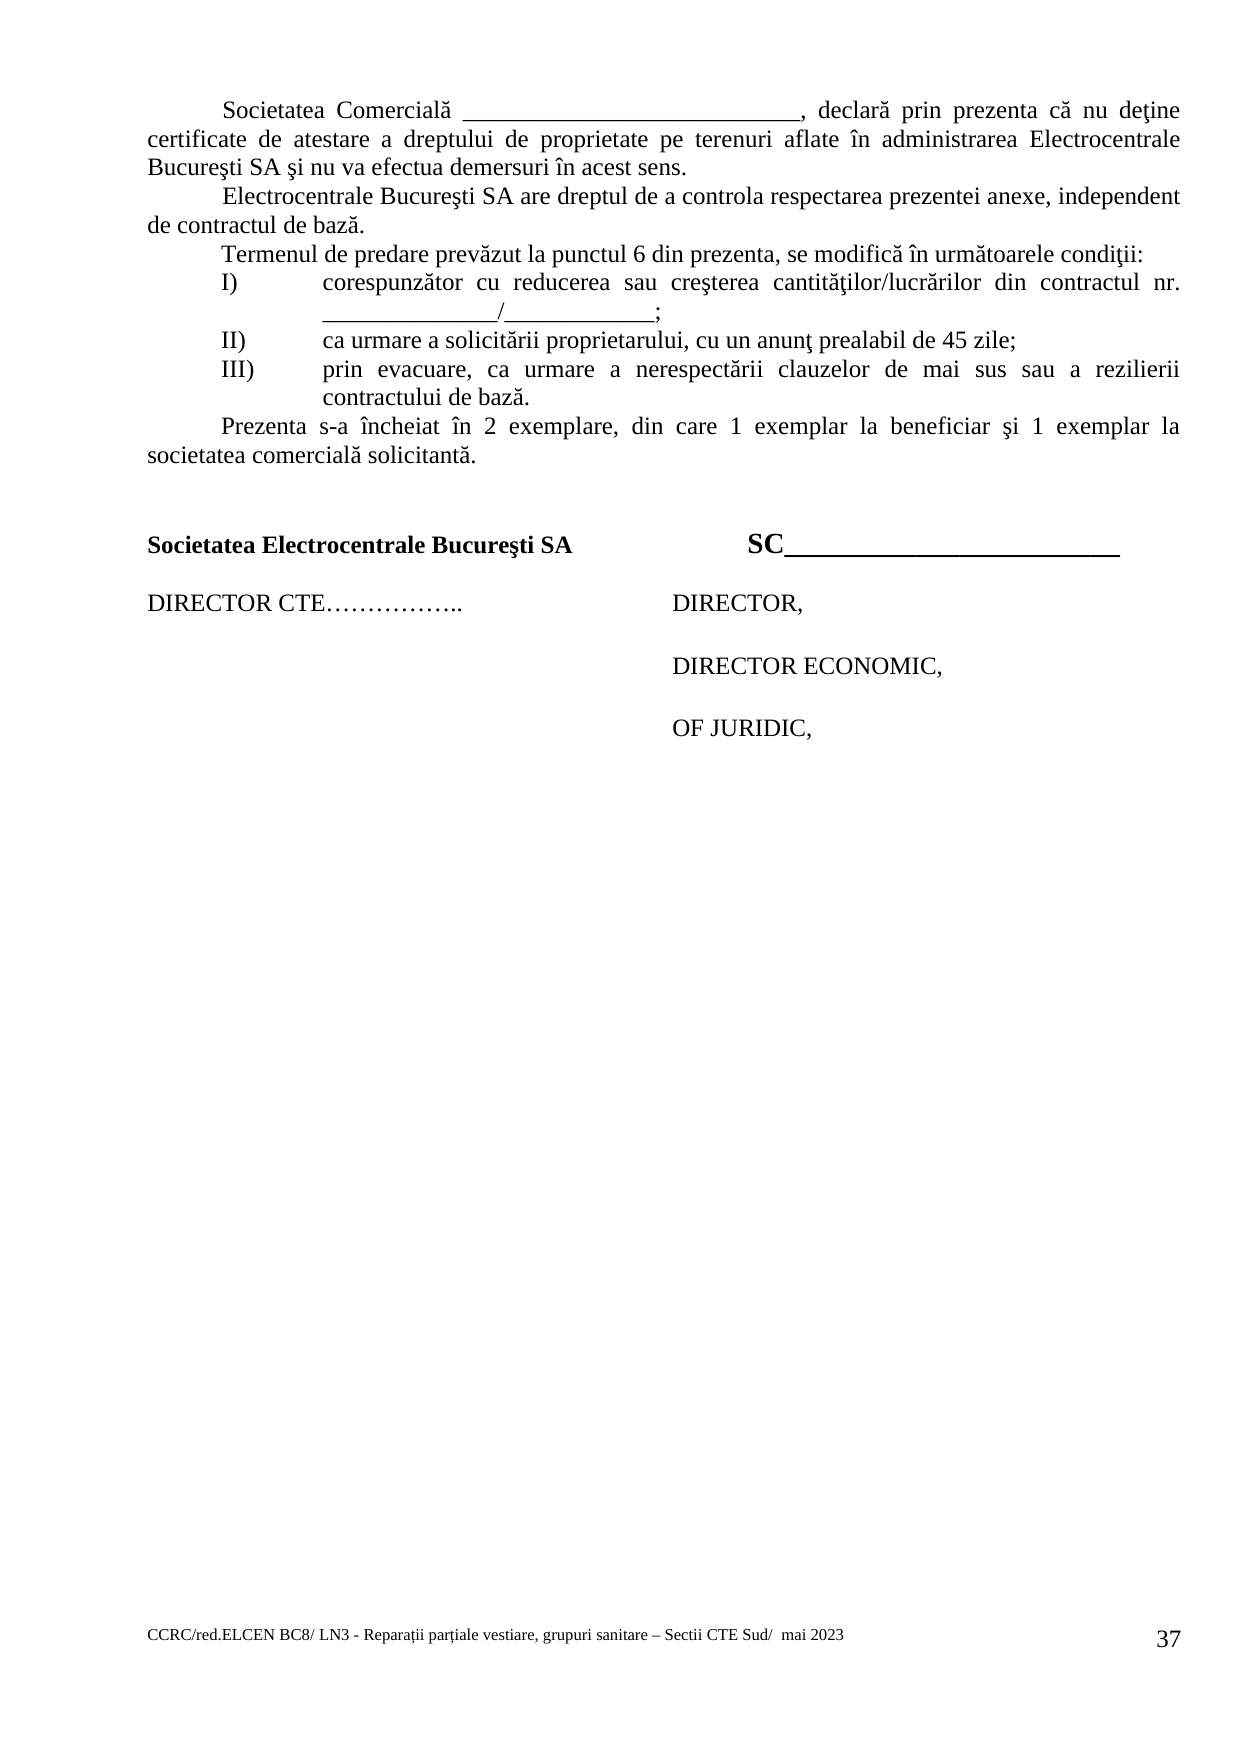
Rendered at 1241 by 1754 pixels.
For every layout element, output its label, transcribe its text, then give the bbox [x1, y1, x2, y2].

list corespunzător cu reducerea sau creşterea cantităţilor/lucrărilor din contractul nr. ______________/____________; [221, 267, 1181, 325]
subtitle Societatea Electrocentrale Bucureşti SA SC_______________________ [147, 526, 1181, 560]
text DIRECTOR CTE…………….. DIRECTOR, [147, 588, 1181, 617]
list prin evacuare, ca urmare a nerespectării clauzelor de mai sus sau a rezilierii contractului de bază. [221, 354, 1181, 411]
text Prezenta s-a încheiat în 2 exemplare, din care 1 exemplar la beneficiar şi 1 exemplar la societatea comercială solicitantă. [147, 411, 1181, 469]
list ca urmare a solicitării proprietarului, cu un anunţ prealabil de 45 zile; [221, 325, 1181, 354]
text DIRECTOR ECONOMIC, [522, 651, 1181, 679]
text Electrocentrale Bucureşti SA are dreptul de a controla respectarea prezentei anexe, independent de contractul de bază. [147, 181, 1181, 239]
text Termenul de predare prevăzut la punctul 6 din prezenta, se modifică în următoarele condiţii: [147, 239, 1181, 267]
text Societatea Comercială ___________________________, declară prin prezenta că nu deţine certificate de atestare a dreptului de proprietate pe terenuri aflate în administrarea Electrocentrale Bucureşti SA şi nu va efectua demersuri în acest sens. [147, 95, 1181, 181]
text OF JURIDIC, [147, 713, 1181, 742]
